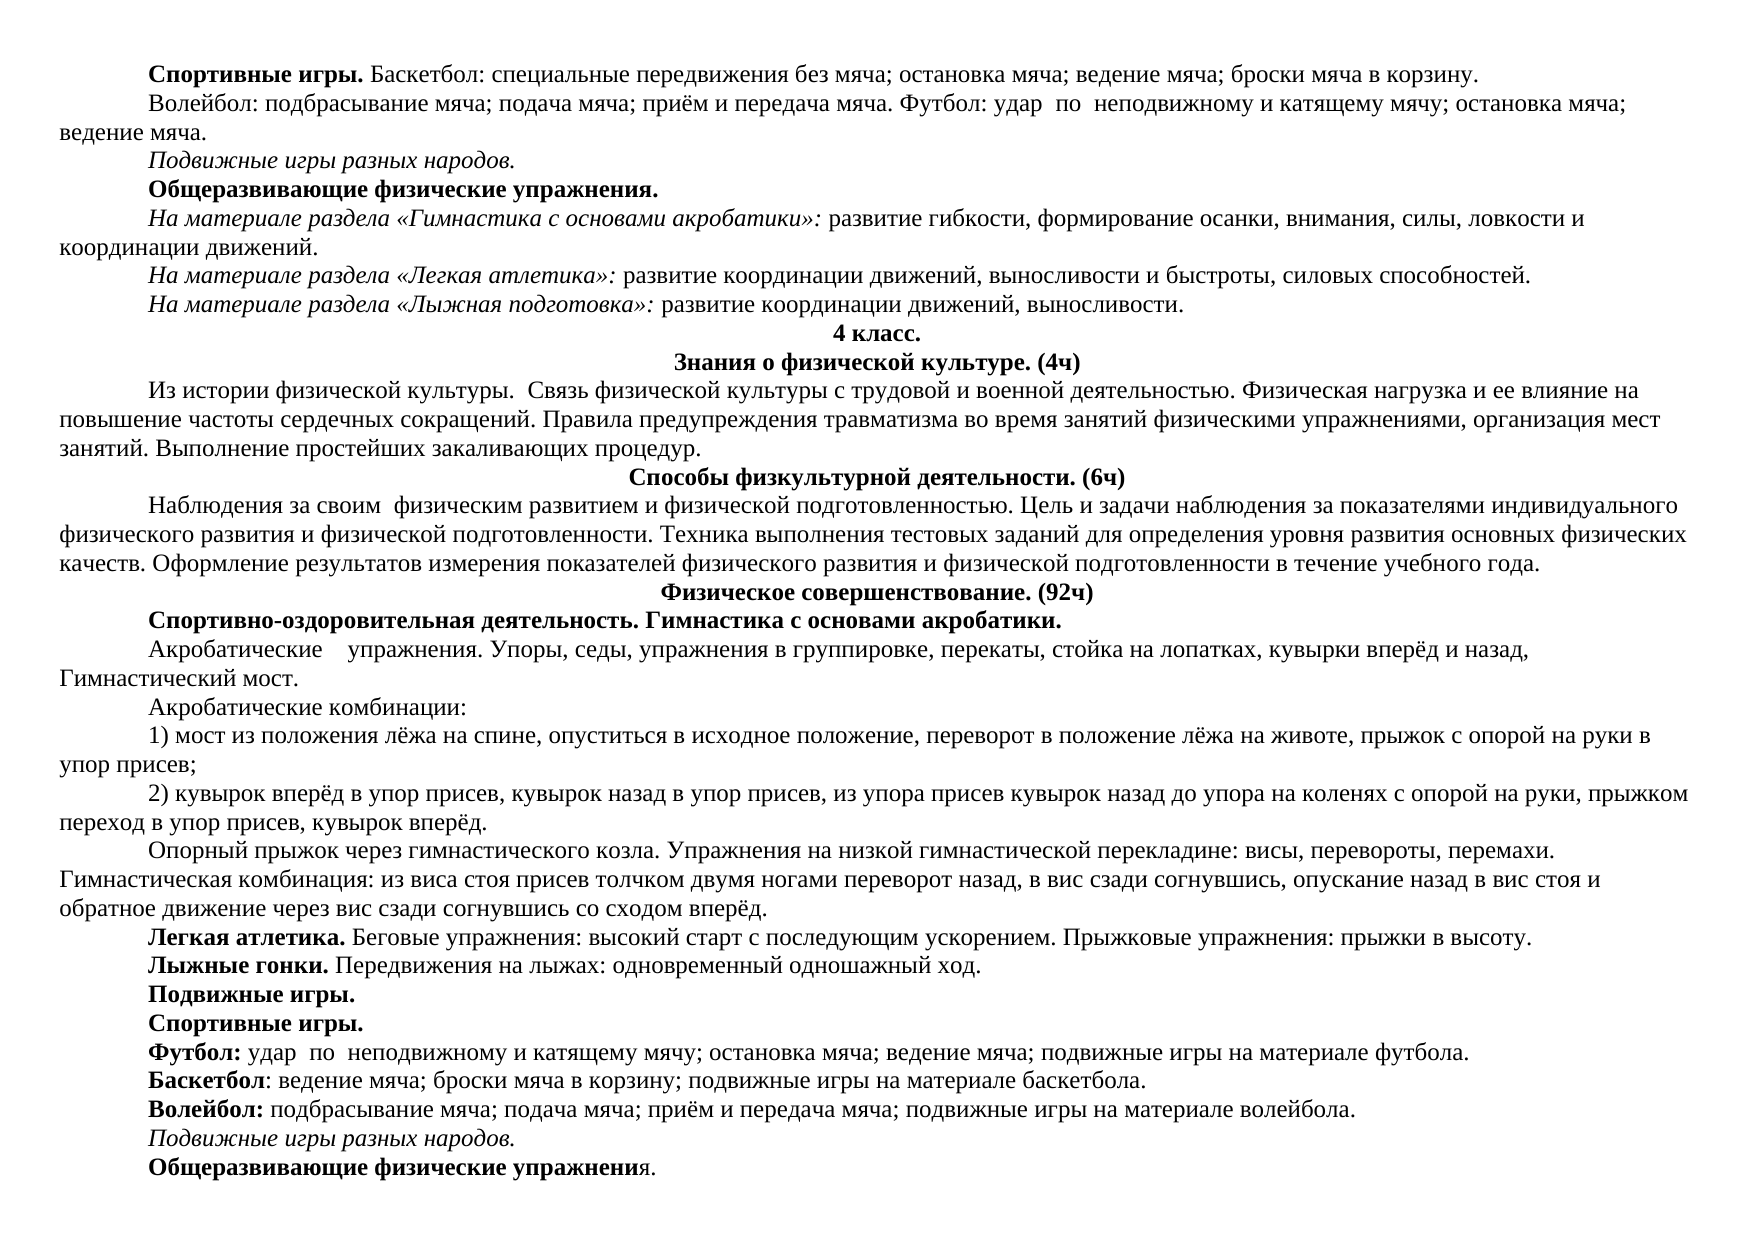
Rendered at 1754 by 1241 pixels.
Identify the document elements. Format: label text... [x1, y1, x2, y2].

text Спортивные игры. [59, 1008, 1695, 1037]
text Опорный прыжок через гимнастического козла. Упражнения на низкой гимнастической перекладине: висы, перевороты, перемахи. Гимнастическая комбинация: из виса стоя присев толчком двумя ногами переворот назад, в вис сзади согнувшись, опускание назад в вис стоя и обратное движение через вис сзади согнувшись со сходом вперёд. [59, 835, 1695, 922]
text Акробатические упражнения. Упоры, седы, упражнения в группировке, перекаты, стойка на лопатках, кувырки вперёд и назад, Гимнастический мост. [59, 634, 1695, 692]
text Наблюдения за своим физическим развитием и физической подготовленностью. Цель и задачи наблюдения за показателями индивидуального физического развития и физической подготовленности. Техника выполнения тестовых заданий для определения уровня развития основных физических качеств. Оформление результатов измерения показателей физического развития и физической подготовленности в течение учебного года. [59, 490, 1695, 577]
text Подвижные игры разных народов. [59, 145, 1695, 174]
text Подвижные игры разных народов. [59, 1123, 1695, 1152]
text Баскетбол: ведение мяча; броски мяча в корзину; подвижные игры на материале баскетбола. [59, 1065, 1695, 1094]
text На материале раздела «Легкая атлетика»: развитие координации движений, выносливости и быстроты, силовых способностей. [59, 260, 1695, 289]
text Футбол: удар по неподвижному и катящему мячу; остановка мяча; ведение мяча; подвижные игры на материале футбола. [59, 1037, 1695, 1065]
text На материале раздела «Лыжная подготовка»: развитие координации движений, выносливости. [59, 289, 1695, 318]
text Волейбол: подбрасывание мяча; подача мяча; приём и передача мяча; подвижные игры на материале волейбола. [59, 1094, 1695, 1123]
text Спортивные игры. Баскетбол: специальные передвижения без мяча; остановка мяча; ведение мяча; броски мяча в корзину. [59, 59, 1695, 88]
text Физическое совершенствование. (92ч) [59, 577, 1695, 605]
text Способы физкультурной деятельности. (6ч) [59, 462, 1695, 490]
text Общеразвивающие физические упражнения. [59, 174, 1695, 203]
text Легкая атлетика. Беговые упражнения: высокий старт с последующим ускорением. Прыжковые упражнения: прыжки в высоту. [59, 922, 1695, 950]
text Знания о физической культуре. (4ч) [59, 347, 1695, 375]
text 4 класс. [59, 318, 1695, 347]
text Спортивно-оздоровительная деятельность. Гимнастика с основами акробатики. [59, 605, 1695, 634]
text Акробатические комбинации: [59, 692, 1695, 720]
text Подвижные игры. [59, 979, 1695, 1008]
text Волейбол: подбрасывание мяча; подача мяча; приём и передача мяча. Футбол: удар по неподвижному и катящему мячу; остановка мяча; ведение мяча. [59, 88, 1695, 145]
text Из истории физической культуры. Связь физической культуры с трудовой и военной деятельностью. Физическая нагрузка и ее влияние на повышение частоты сердечных сокращений. Правила предупреждения травматизма во время занятий физическими упражнениями, организация мест занятий. Выполнение простейших закаливающих процедур. [59, 375, 1695, 462]
text На материале раздела «Гимнастика с основами акробатики»: развитие гибкости, формирование осанки, внимания, силы, ловкости и координации движений. [59, 203, 1695, 260]
text Общеразвивающие физические упражнения. [59, 1152, 1695, 1180]
text Лыжные гонки. Передвижения на лыжах: одновременный одношажный ход. [59, 950, 1695, 979]
text 1) мост из положения лёжа на спине, опуститься в исходное положение, переворот в положение лёжа на животе, прыжок с опорой на руки в упор присев; [59, 720, 1695, 778]
text 2) кувырок вперёд в упор присев, кувырок назад в упор присев, из упора присев кувырок назад до упора на коленях с опорой на руки, прыжком переход в упор присев, кувырок вперёд. [59, 778, 1695, 835]
